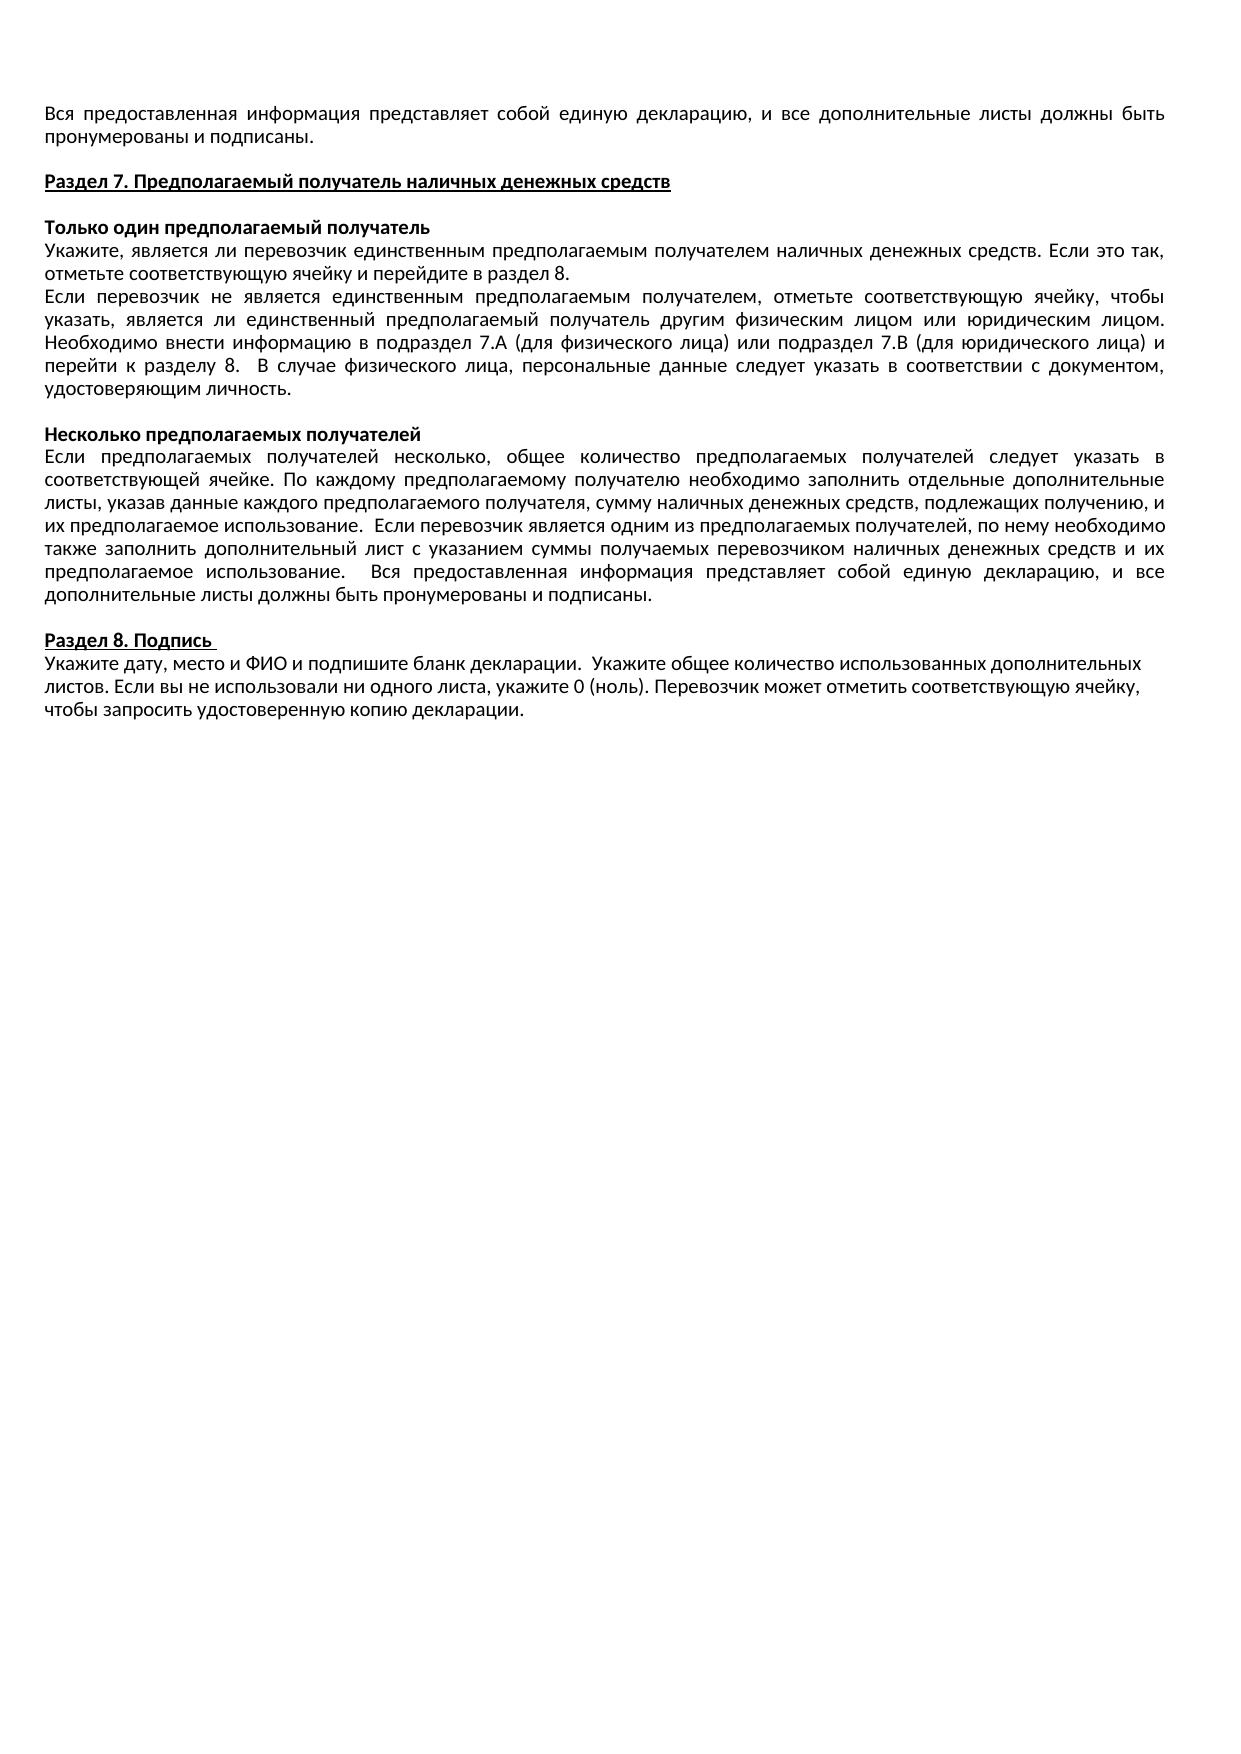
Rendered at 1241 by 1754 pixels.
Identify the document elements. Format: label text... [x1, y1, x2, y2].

text Раздел 8. Подпись [44, 629, 1167, 652]
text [44, 102, 1167, 148]
text Раздел 7. Предполагаемый получатель наличных денежных средств [44, 171, 1167, 193]
text Несколько предполагаемых получателей [44, 423, 1167, 446]
text Только один предполагаемый получатель [44, 216, 1167, 239]
text Укажите дату, место и ФИО и подпишите бланк декларации. Укажите общее количество использованных дополнительных листов. Если вы не использовали ни одного листа, укажите 0 (ноль). Перевозчик может отметить соответствующую ячейку, чтобы запросить удостоверенную копию декларации. [44, 652, 1167, 721]
text Если перевозчик не является единственным предполагаемым получателем, отметьте соответствующую ячейку, чтобы указать, является ли единственный предполагаемый получатель другим физическим лицом или юридическим лицом. Необходимо внести информацию в подраздел 7.A (для физического лица) или подраздел 7.В (для юридического лица) и перейти к разделу 8. В случае физического лица, персональные данные следует указать в соответствии с документом, удостоверяющим личность. [44, 285, 1167, 400]
text Укажите, является ли перевозчик единственным предполагаемым получателем наличных денежных средств. Если это так, отметьте соответствующую ячейку и перейдите в раздел 8. [44, 239, 1167, 285]
text Если предполагаемых получателей несколько, общее количество предполагаемых получателей следует указать в соответствующей ячейке. По каждому предполагаемому получателю необходимо заполнить отдельные дополнительные листы, указав данные каждого предполагаемого получателя, сумму наличных денежных средств, подлежащих получению, и их предполагаемое использование. Если перевозчик является одним из предполагаемых получателей, по нему необходимо также заполнить дополнительный лист с указанием суммы получаемых перевозчиком наличных денежных средств и их предполагаемое использование. Вся предоставленная информация представляет собой единую декларацию, и все дополнительные листы должны быть пронумерованы и подписаны. [44, 446, 1167, 606]
